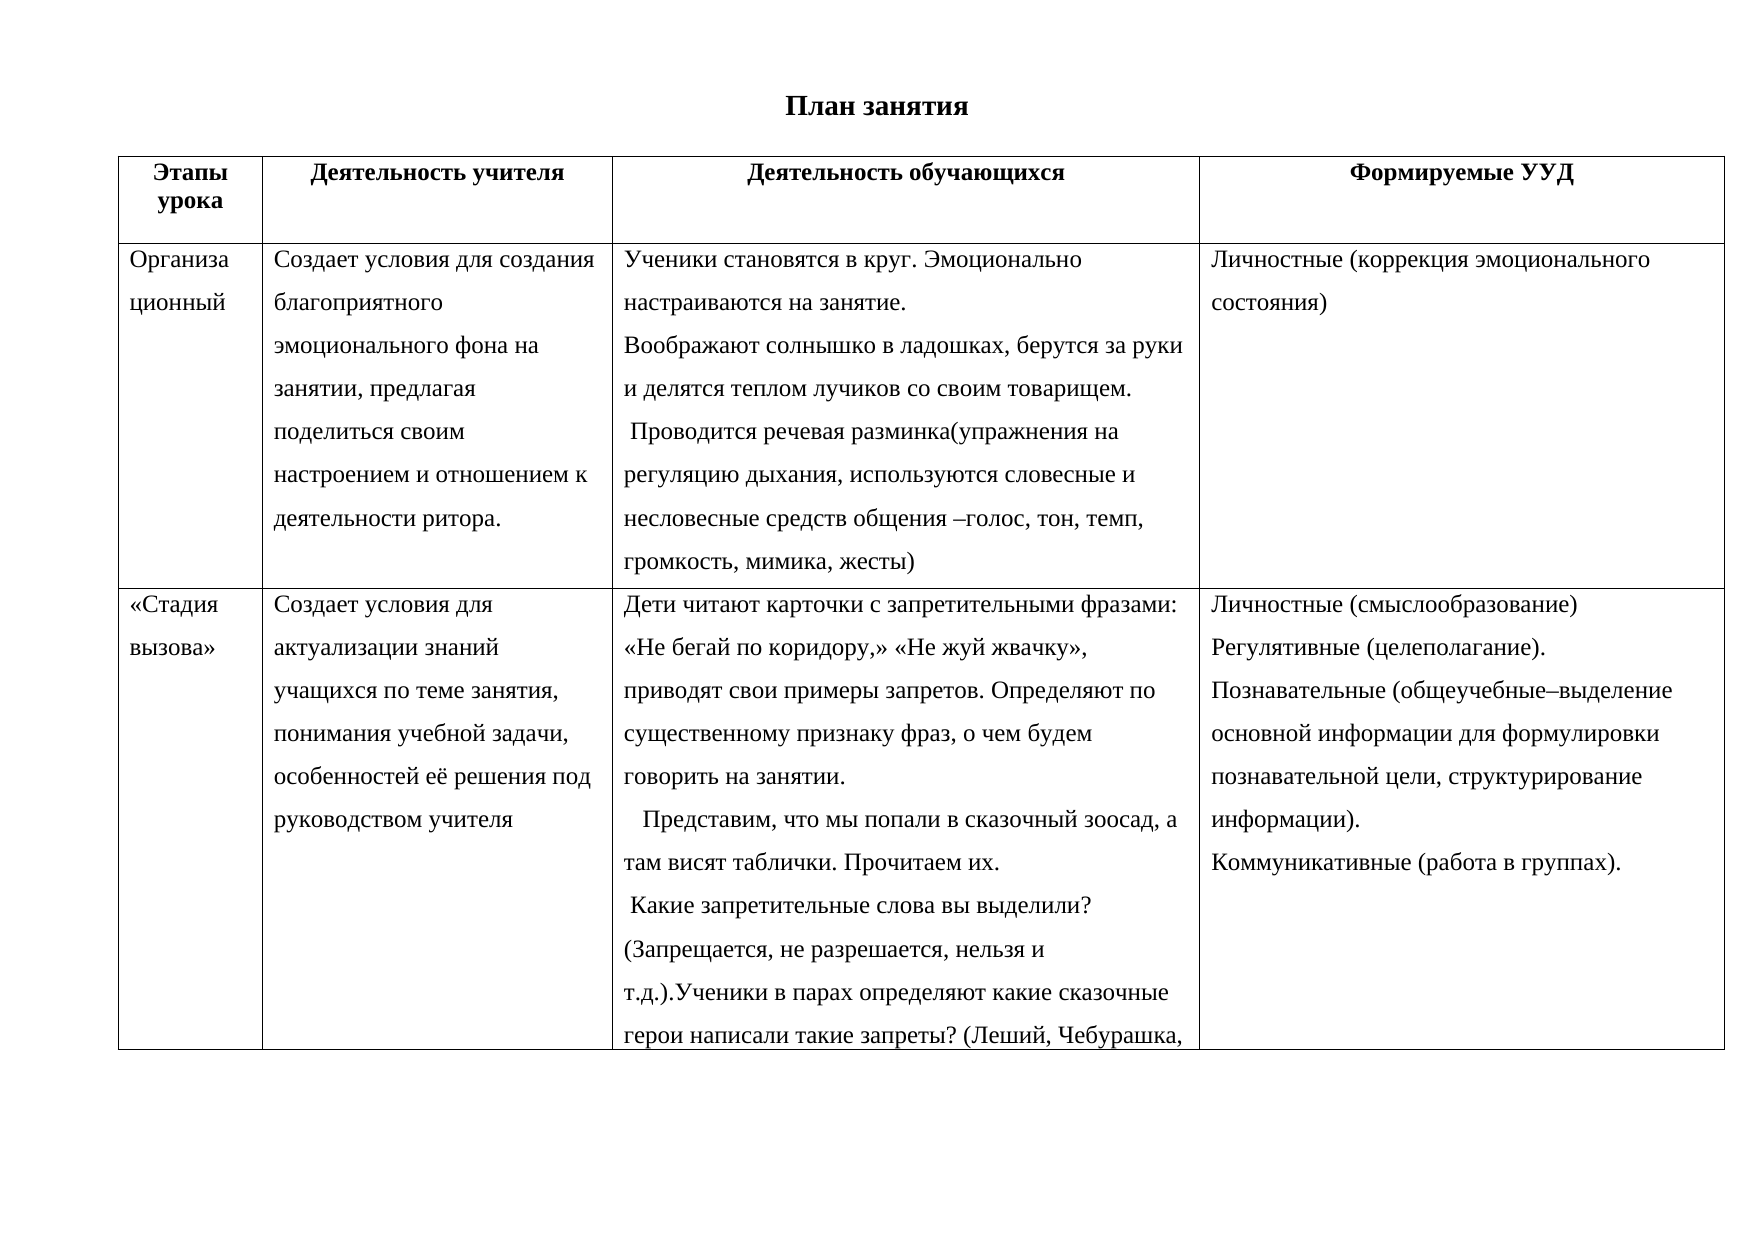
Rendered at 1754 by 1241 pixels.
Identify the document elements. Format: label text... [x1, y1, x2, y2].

table_cell Создает условия для создания благоприятного эмоционального фона на занятии, предлагая поделиться своим настроением и отношением к деятельности ритора. [263, 244, 612, 588]
table_cell Личностные (коррекция эмоционального состояния) [1200, 244, 1724, 588]
table_cell Организа ционный [119, 244, 262, 588]
table_header Этапы урока [119, 157, 262, 243]
table_header Деятельность учителя [263, 157, 612, 243]
table_cell «Стадия вызова» [119, 589, 262, 1049]
table_header Формируемые УУД [1200, 157, 1724, 243]
text План занятия [118, 88, 1636, 122]
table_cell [613, 589, 1199, 1049]
table_cell Ученики становятся в круг. Эмоционально настраиваются на занятие. Воображают солнышко в ладошках, берутся за руки и делятся теплом лучиков со своим товарищем. Проводится речевая разминка(упражнения на регуляцию дыхания, используются словесные и несловесные средств общения –голос, тон, темп, громкость, мимика, жесты) [613, 244, 1199, 588]
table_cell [263, 589, 612, 1049]
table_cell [1200, 589, 1724, 1049]
table_header Деятельность обучающихся [613, 157, 1199, 243]
